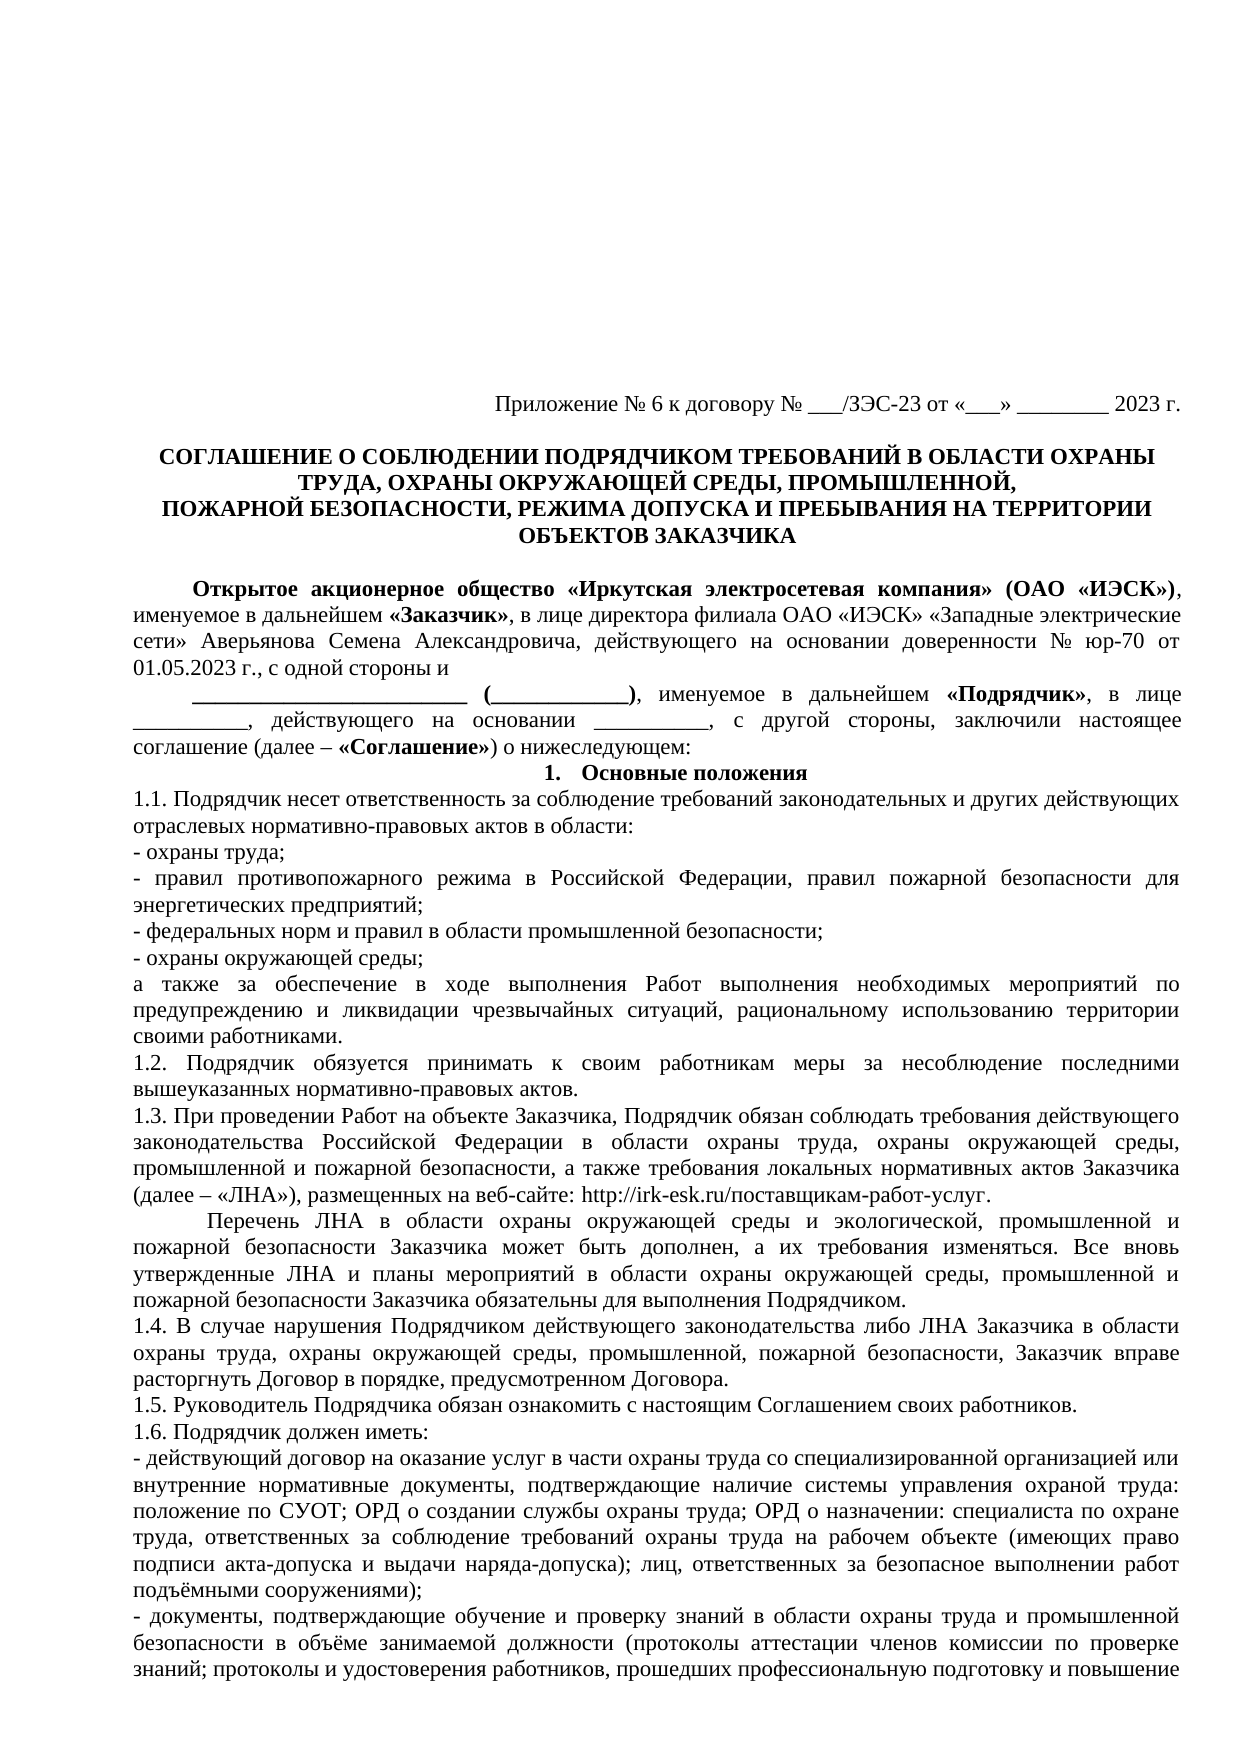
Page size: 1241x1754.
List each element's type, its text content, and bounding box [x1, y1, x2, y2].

text Перечень ЛНА в области охраны окружающей среды и экологической, промышленной и пожарной безопасности Заказчика может быть дополнен, а их требования изменяться. Все вновь утвержденные ЛНА и планы мероприятий в области охраны окружающей среды, промышленной и пожарной безопасности Заказчика обязательны для выполнения Подрядчиком. [133, 1207, 1181, 1312]
text Приложение № 6 к договору № ___/ЗЭС-23 от «___» ________ 2023 г. [133, 390, 1181, 416]
text пожарной безопасности, Режима Допуска и пребывания на территории объектов Заказчика [133, 496, 1181, 548]
text 1.6. Подрядчик должен иметь: [133, 1418, 1181, 1444]
text а также за обеспечение в ходе выполнения Работ выполнения необходимых мероприятий по предупреждению и ликвидации чрезвычайных ситуаций, рациональному использованию территории своими работниками. [133, 970, 1181, 1049]
text 1.4. В случае нарушения Подрядчиком действующего законодательства либо ЛНА Заказчика в области охраны труда, охраны окружающей среды, промышленной, пожарной безопасности, Заказчик вправе расторгнуть Договор в порядке, предусмотренном Договора. [133, 1312, 1181, 1392]
text 1.5. Руководитель Подрядчика обязан ознакомить с настоящим Соглашением своих работников. [133, 1392, 1181, 1418]
list Основные положения [170, 759, 1181, 785]
text - действующий договор на оказание услуг в части охраны труда со специализированной организацией или внутренние нормативные документы, подтверждающие наличие системы управления охраной труда: положение по СУОТ; ОРД о создании службы охраны труда; ОРД о назначении: специалиста по охране труда, ответственных за соблюдение требований охраны труда на рабочем объекте (имеющих право подписи акта-допуска и выдачи наряда-допуска); лиц, ответственных за безопасное выполнении работ подъёмными сооружениями); [133, 1444, 1181, 1602]
text 1.3. При проведении Работ на объекте Заказчика, Подрядчик обязан соблюдать требования действующего законодательства Российской Федерации в области охраны труда, охраны окружающей среды, промышленной и пожарной безопасности, а также требования локальных нормативных актов Заказчика (далее – «ЛНА»), размещенных на веб-сайте: http://irk-esk.ru/поставщикам-работ-услуг. [133, 1102, 1181, 1207]
text Открытое акционерное общество «Иркутская электросетевая компания» (ОАО «ИЭСК»), именуемое в дальнейшем «Заказчик», в лице директора филиала ОАО «ИЭСК» «Западные электрические сети» Аверьянова Семена Александровича, действующего на основании доверенности № юр-70 от 01.05.2023 г., с одной стороны и [133, 574, 1182, 680]
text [133, 1602, 1181, 1681]
text - охраны окружающей среды; [133, 943, 1181, 970]
text 1.2. Подрядчик обязуется принимать к своим работникам меры за несоблюдение последними вышеуказанных нормативно-правовых актов. [133, 1049, 1181, 1102]
text ________________________ (____________), именуемое в дальнейшем «Подрядчик», в лице __________, действующего на основании __________, с другой стороны, заключили настоящее соглашение (далее – «Соглашение») о нижеследующем: [133, 680, 1182, 759]
text - охраны труда; [133, 838, 1181, 864]
text - федеральных норм и правил в области промышленной безопасности; [133, 917, 1181, 943]
text - правил противопожарного режима в Российской Федерации, правил пожарной безопасности для энергетических предприятий; [133, 864, 1181, 917]
text Соглашение о соблюдении ПОДРЯДЧИКОМ требований в области охраны труда, ОХРАНЫ Окружающей среды, промышленной, [133, 443, 1181, 496]
text 1.1. Подрядчик несет ответственность за соблюдение требований законодательных и других действующих отраслевых нормативно-правовых актов в области: [133, 785, 1181, 838]
